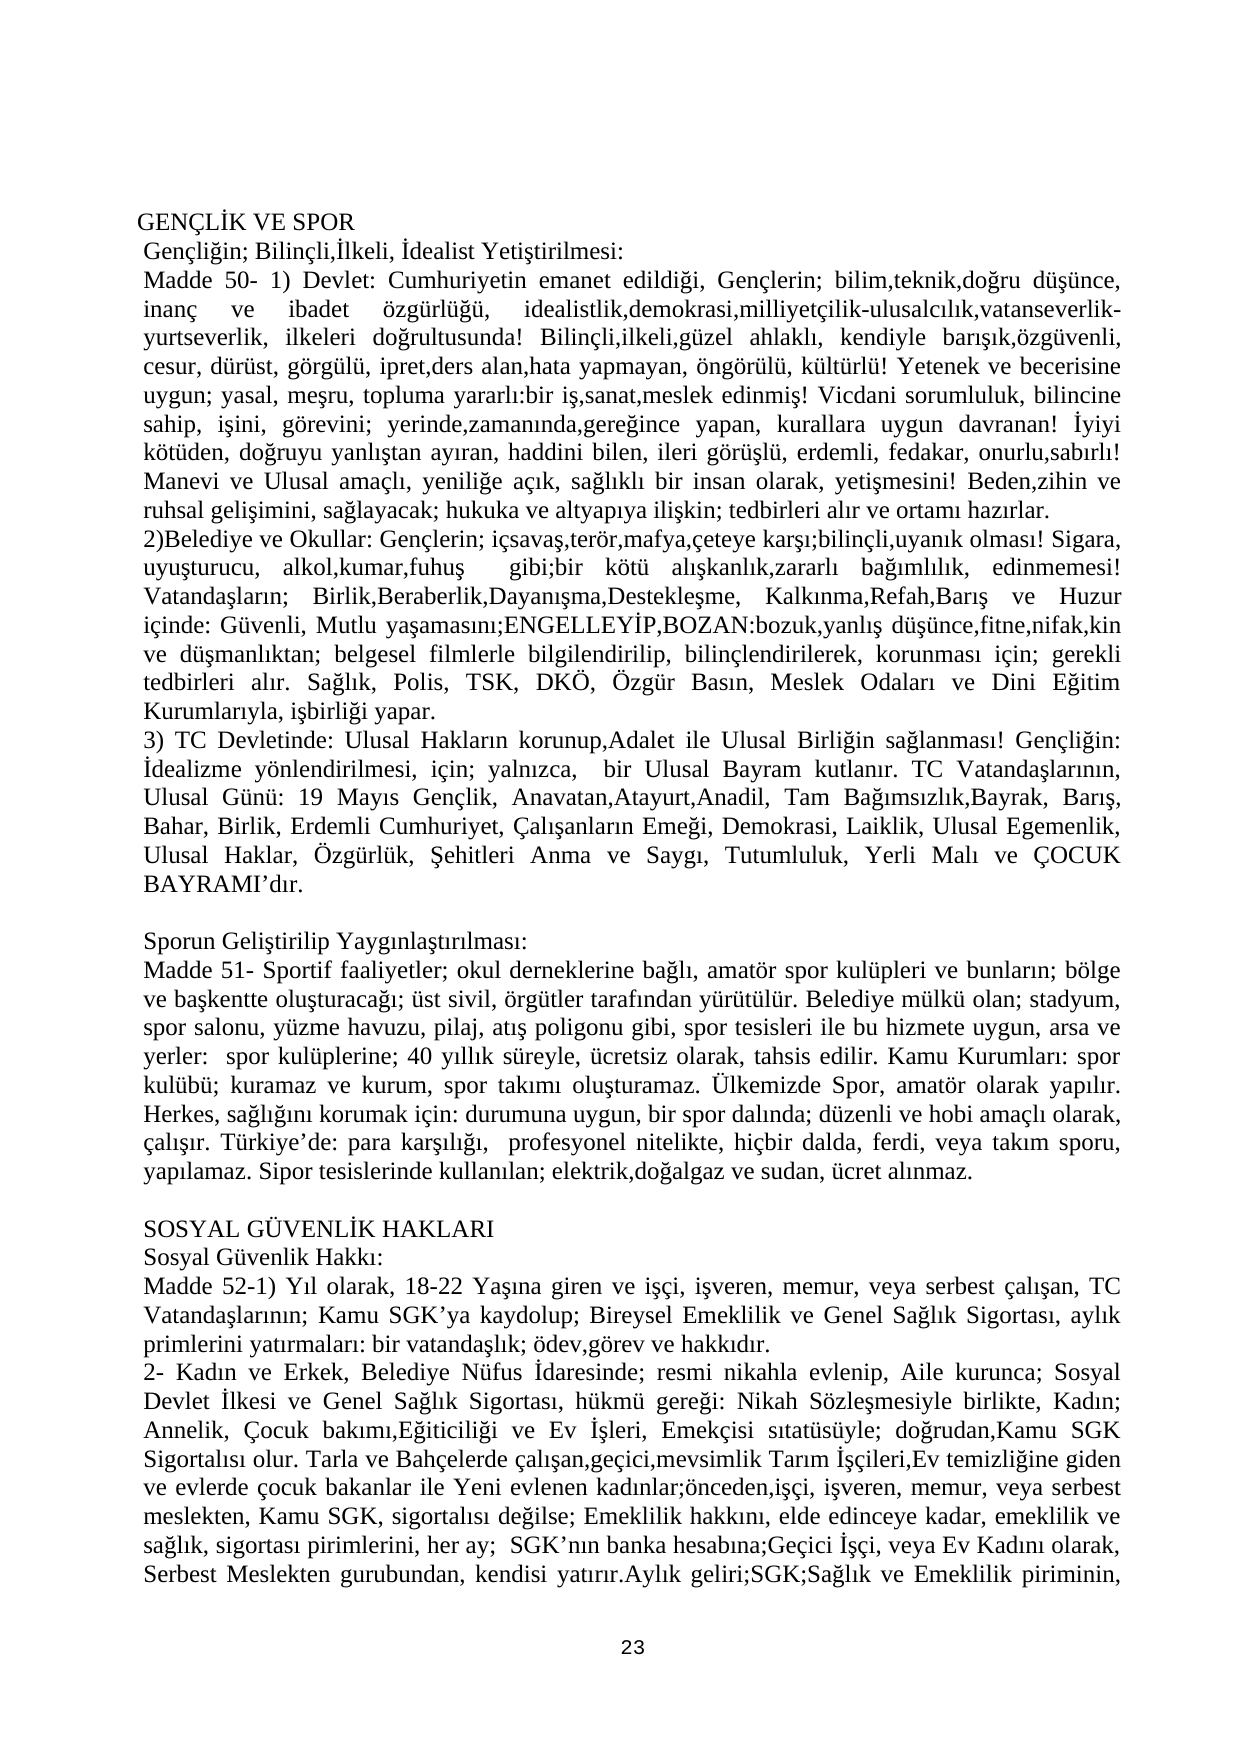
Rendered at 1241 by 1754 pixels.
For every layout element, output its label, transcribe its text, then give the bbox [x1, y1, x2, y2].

text Madde 51- Sportif faaliyetler; okul derneklerine bağlı, amatör spor kulüpleri ve bunların; bölge ve başkentte oluşturacağı; üst sivil, örgütler tarafından yürütülür. Belediye mülkü olan; stadyum, spor salonu, yüzme havuzu, pilaj, atış poligonu gibi, spor tesisleri ile bu hizmete uygun, arsa ve yerler: spor kulüplerine; 40 yıllık süreyle, ücretsiz olarak, tahsis edilir. Kamu Kurumları: spor kulübü; kuramaz ve kurum, spor takımı oluşturamaz. Ülkemizde Spor, amatör olarak yapılır. Herkes, sağlığını korumak için: durumuna uygun, bir spor dalında; düzenli ve hobi amaçlı olarak, çalışır. Türkiye’de: para karşılığı, profesyonel nitelikte, hiçbir dalda, ferdi, veya takım sporu, yapılamaz. Sipor tesislerinde kullanılan; elektrik,doğalgaz ve sudan, ücret alınmaz. [143, 955, 1122, 1185]
text SOSYAL GÜVENLİK HAKLARI [143, 1214, 1122, 1242]
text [143, 1357, 1122, 1587]
text Madde 50- 1) Devlet: Cumhuriyetin emanet edildiği, Gençlerin; bilim,teknik,doğru düşünce, inanç ve ibadet özgürlüğü, idealistlik,demokrasi,milliyetçilik-ulusalcılık,vatanseverlik-yurtseverlik, ilkeleri doğrultusunda! Bilinçli,ilkeli,güzel ahlaklı, kendiyle barışık,özgüvenli, cesur, dürüst, görgülü, ipret,ders alan,hata yapmayan, öngörülü, kültürlü! Yetenek ve becerisine uygun; yasal, meşru, topluma yararlı:bir iş,sanat,meslek edinmiş! Vicdani sorumluluk, bilincine sahip, işini, görevini; yerinde,zamanında,gereğince yapan, kurallara uygun davranan! İyiyi kötüden, doğruyu yanlıştan ayıran, haddini bilen, ileri görüşlü, erdemli, fedakar, onurlu,sabırlı! Manevi ve Ulusal amaçlı, yeniliğe açık, sağlıklı bir insan olarak, yetişmesini! Beden,zihin ve ruhsal gelişimini, sağlayacak; hukuka ve altyapıya ilişkin; tedbirleri alır ve ortamı hazırlar. [143, 265, 1122, 524]
text Sporun Geliştirilip Yaygınlaştırılması: [143, 926, 1122, 955]
text Madde 52-1) Yıl olarak, 18-22 Yaşına giren ve işçi, işveren, memur, veya serbest çalışan, TC Vatandaşlarının; Kamu SGK’ya kaydolup; Bireysel Emeklilik ve Genel Sağlık Sigortası, aylık primlerini yatırmaları: bir vatandaşlık; ödev,görev ve hakkıdır. [143, 1271, 1122, 1357]
text 2)Belediye ve Okullar: Gençlerin; içsavaş,terör,mafya,çeteye karşı;bilinçli,uyanık olması! Sigara, uyuşturucu, alkol,kumar,fuhuş gibi;bir kötü alışkanlık,zararlı bağımlılık, edinmemesi! Vatandaşların; Birlik,Beraberlik,Dayanışma,Destekleşme, Kalkınma,Refah,Barış ve Huzur içinde: Güvenli, Mutlu yaşamasını;ENGELLEYİP,BOZAN:bozuk,yanlış düşünce,fitne,nifak,kin ve düşmanlıktan; belgesel filmlerle bilgilendirilip, bilinçlendirilerek, korunması için; gerekli tedbirleri alır. Sağlık, Polis, TSK, DKÖ, Özgür Basın, Meslek Odaları ve Dini Eğitim Kurumlarıyla, işbirliği yapar. [143, 524, 1122, 725]
text Gençliğin; Bilinçli,İlkeli, İdealist Yetiştirilmesi: [143, 236, 1122, 265]
text Sosyal Güvenlik Hakkı: [143, 1242, 1122, 1271]
text GENÇLİK VE SPOR [118, 207, 1122, 236]
text 3) TC Devletinde: Ulusal Hakların korunup,Adalet ile Ulusal Birliğin sağlanması! Gençliğin: İdealizme yönlendirilmesi, için; yalnızca, bir Ulusal Bayram kutlanır. TC Vatandaşlarının, Ulusal Günü: 19 Mayıs Gençlik, Anavatan,Atayurt,Anadil, Tam Bağımsızlık,Bayrak, Barış, Bahar, Birlik, Erdemli Cumhuriyet, Çalışanların Emeği, Demokrasi, Laiklik, Ulusal Egemenlik, Ulusal Haklar, Özgürlük, Şehitleri Anma ve Saygı, Tutumluluk, Yerli Malı ve ÇOCUK BAYRAMI’dır. [143, 725, 1122, 897]
